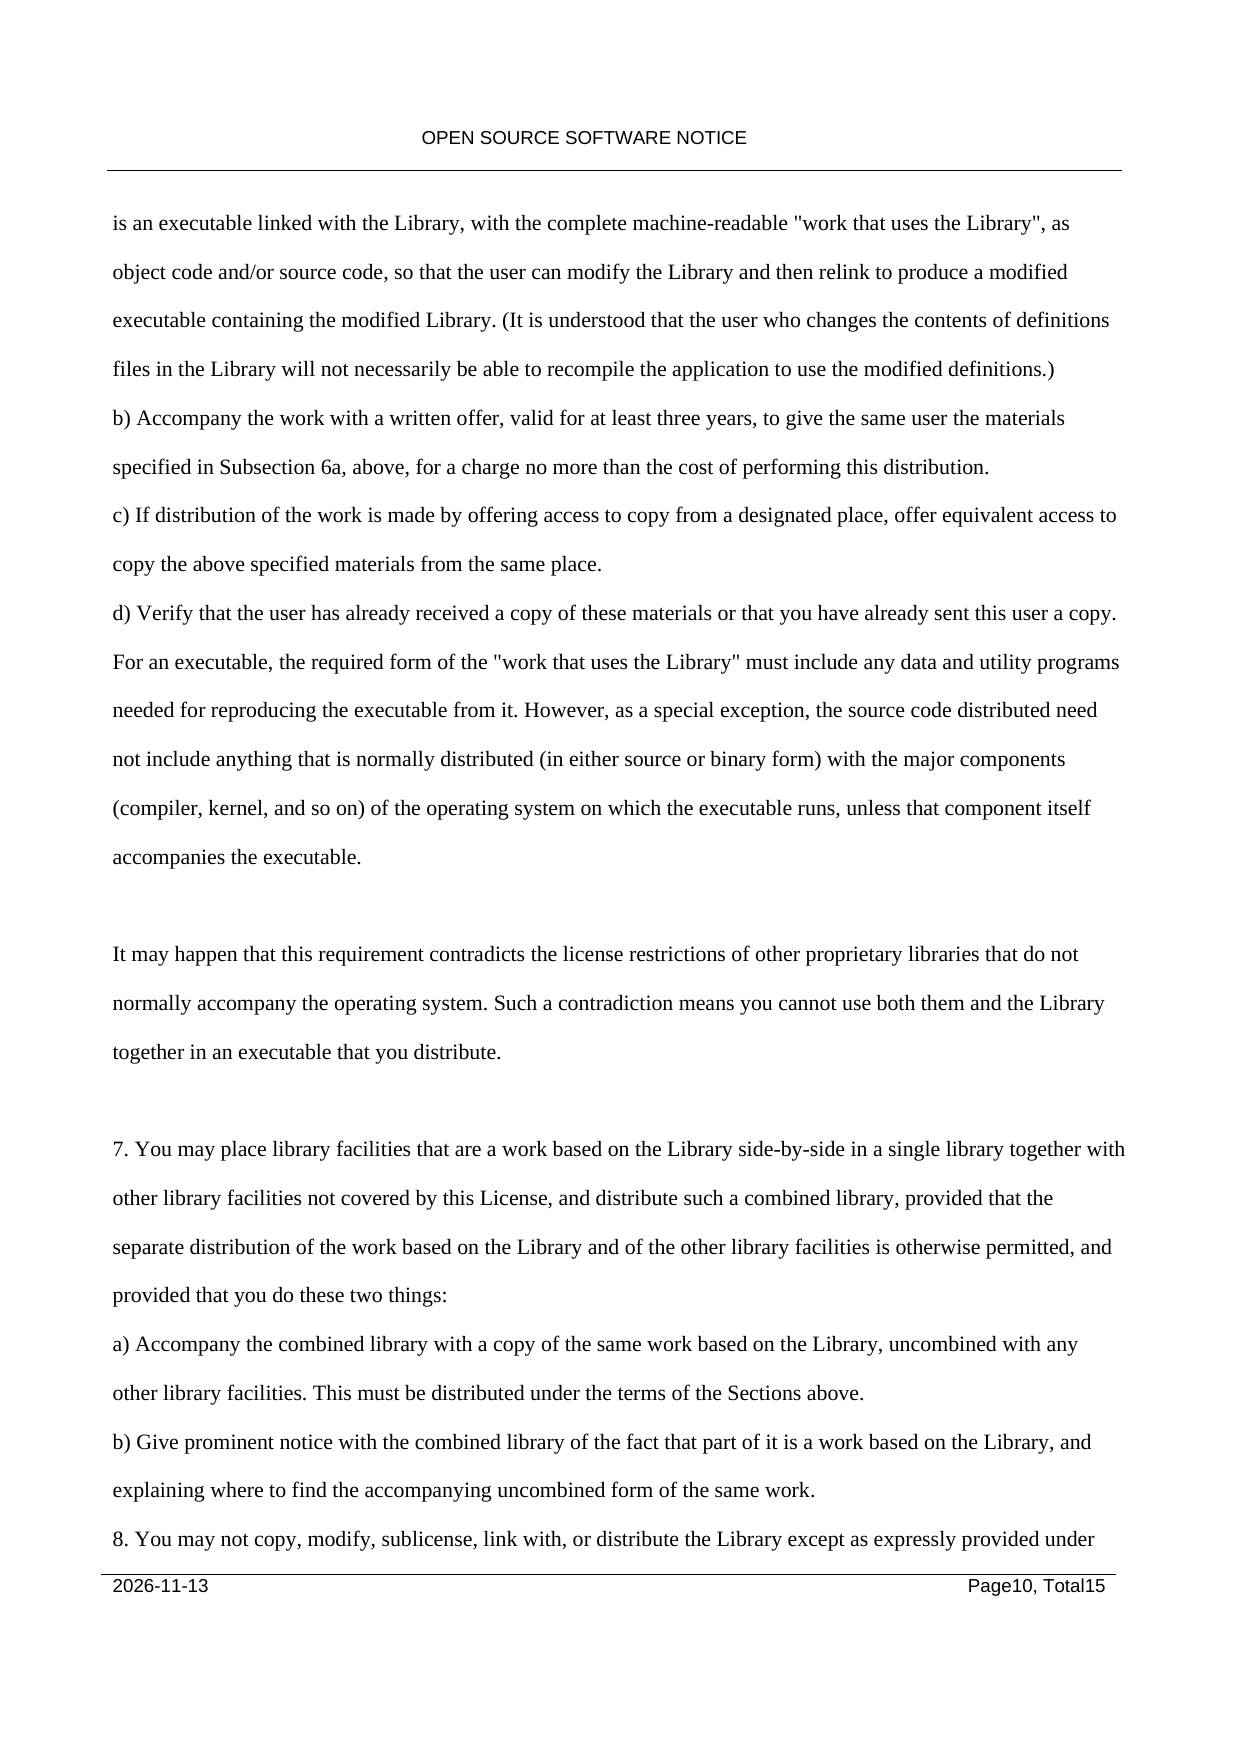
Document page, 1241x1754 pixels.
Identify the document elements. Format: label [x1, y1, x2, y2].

text [112, 206, 1128, 1555]
